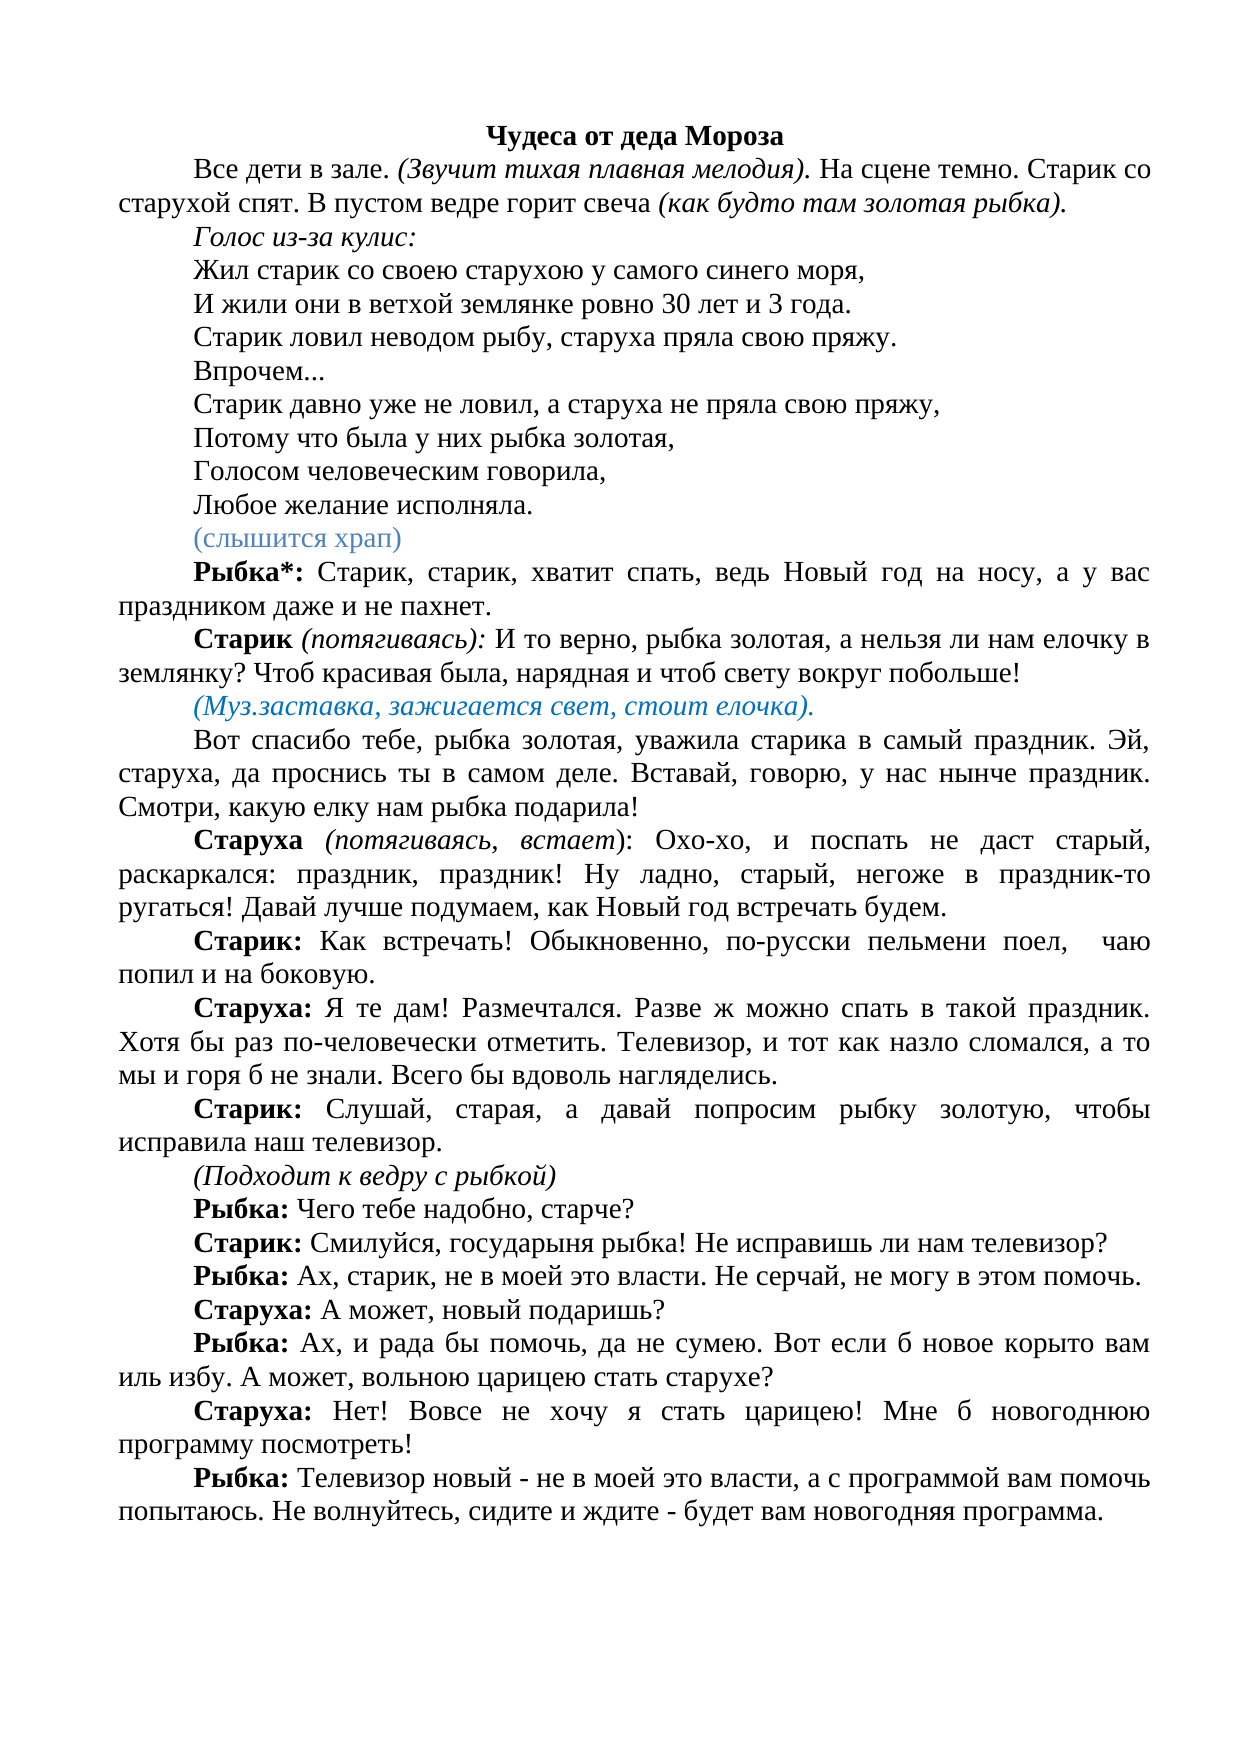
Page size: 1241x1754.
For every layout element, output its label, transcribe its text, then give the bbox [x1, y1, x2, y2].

text Старик: Как встречать! Обыкновенно, по-русски пельмени поел, чаю попил и на боковую. [118, 923, 1152, 990]
text Любое желание исполняла. [118, 487, 1152, 521]
text Старик ловил неводом рыбу, старуха пряла свою пряжу. [118, 319, 1152, 353]
text Рыбка: Ах, и рада бы помочь, да не сумею. Вот если б новое корыто вам иль избу. А может, вольною царицею стать старухе? [118, 1326, 1152, 1393]
text Старик давно уже не ловил, а старуха не пряла свою пряжу, [118, 386, 1152, 420]
text (Подходит к ведру с рыбкой) [118, 1158, 1152, 1191]
subtitle Чудеса от деда Мороза [118, 118, 1152, 152]
text Голос из-за кулис: [118, 219, 1152, 252]
text И жили они в ветхой землянке ровно 30 лет и 3 года. [118, 286, 1152, 319]
text Старик (потягиваясь): И то верно, рыбка золотая, а нельзя ли нам елочку в землянку? Чтоб красивая была, нарядная и чтоб свету вокруг побольше! [118, 621, 1152, 688]
text Рыбка*: Старик, старик, хватит спать, ведь Новый год на носу, а у вас праздником даже и не пахнет. [118, 554, 1152, 621]
text (Муз.заставка, зажигается свет, стоит елочка). [118, 688, 1152, 722]
text Голосом человеческим говорила, [118, 453, 1152, 487]
text Потому что была у них рыбка золотая, [118, 420, 1152, 453]
text (слышится храп) [118, 521, 1152, 554]
text Рыбка: Чего тебе надобно, старче? [118, 1191, 1152, 1225]
text Старуха (потягиваясь, встает): Охо-хо, и поспать не даст старый, раскаркался: праздник, праздник! Ну ладно, старый, негоже в праздник-то ругаться! Давай лучше подумаем, как Новый год встречать будем. [118, 822, 1152, 923]
text Старуха: Нет! Вовсе не хочу я стать царицею! Мне б новогоднюю программу посмотреть! [118, 1393, 1152, 1460]
text Рыбка: Телевизор новый - не в моей это власти, а с программой вам помочь попытаюсь. Не волнуйтесь, сидите и ждите - будет вам новогодняя программа. [118, 1460, 1152, 1527]
text Старуха: А может, новый подаришь? [118, 1292, 1152, 1326]
text Вот спасибо тебе, рыбка золотая, уважила старика в самый праздник. Эй, старуха, да проснись ты в самом деле. Вставай, говорю, у нас нынче праздник. Смотри, какую елку нам рыбка подарила! [118, 722, 1152, 822]
text Старик: Смилуйся, государыня рыбка! Не исправишь ли нам телевизор? [118, 1225, 1152, 1258]
text Рыбка: Ах, старик, не в моей это власти. Не серчай, не могу в этом помочь. [118, 1258, 1152, 1292]
text Впрочем... [118, 353, 1152, 386]
text Все дети в зале. (Звучит тихая плавная мелодия). На сцене темно. Старик со старухой спят. В пустом ведре горит свеча (как будто там золотая рыбка). [118, 152, 1152, 219]
text Старуха: Я те дам! Размечтался. Разве ж можно спать в такой праздник. Хотя бы раз по-человечески отметить. Телевизор, и тот как назло сломался, а то мы и горя б не знали. Всего бы вдоволь нагляделись. [118, 990, 1152, 1091]
text Старик: Слушай, старая, а давай попросим рыбку золотую, чтобы исправила наш телевизор. [118, 1091, 1152, 1158]
text Жил старик со своею старухою у самого синего моря, [118, 252, 1152, 286]
